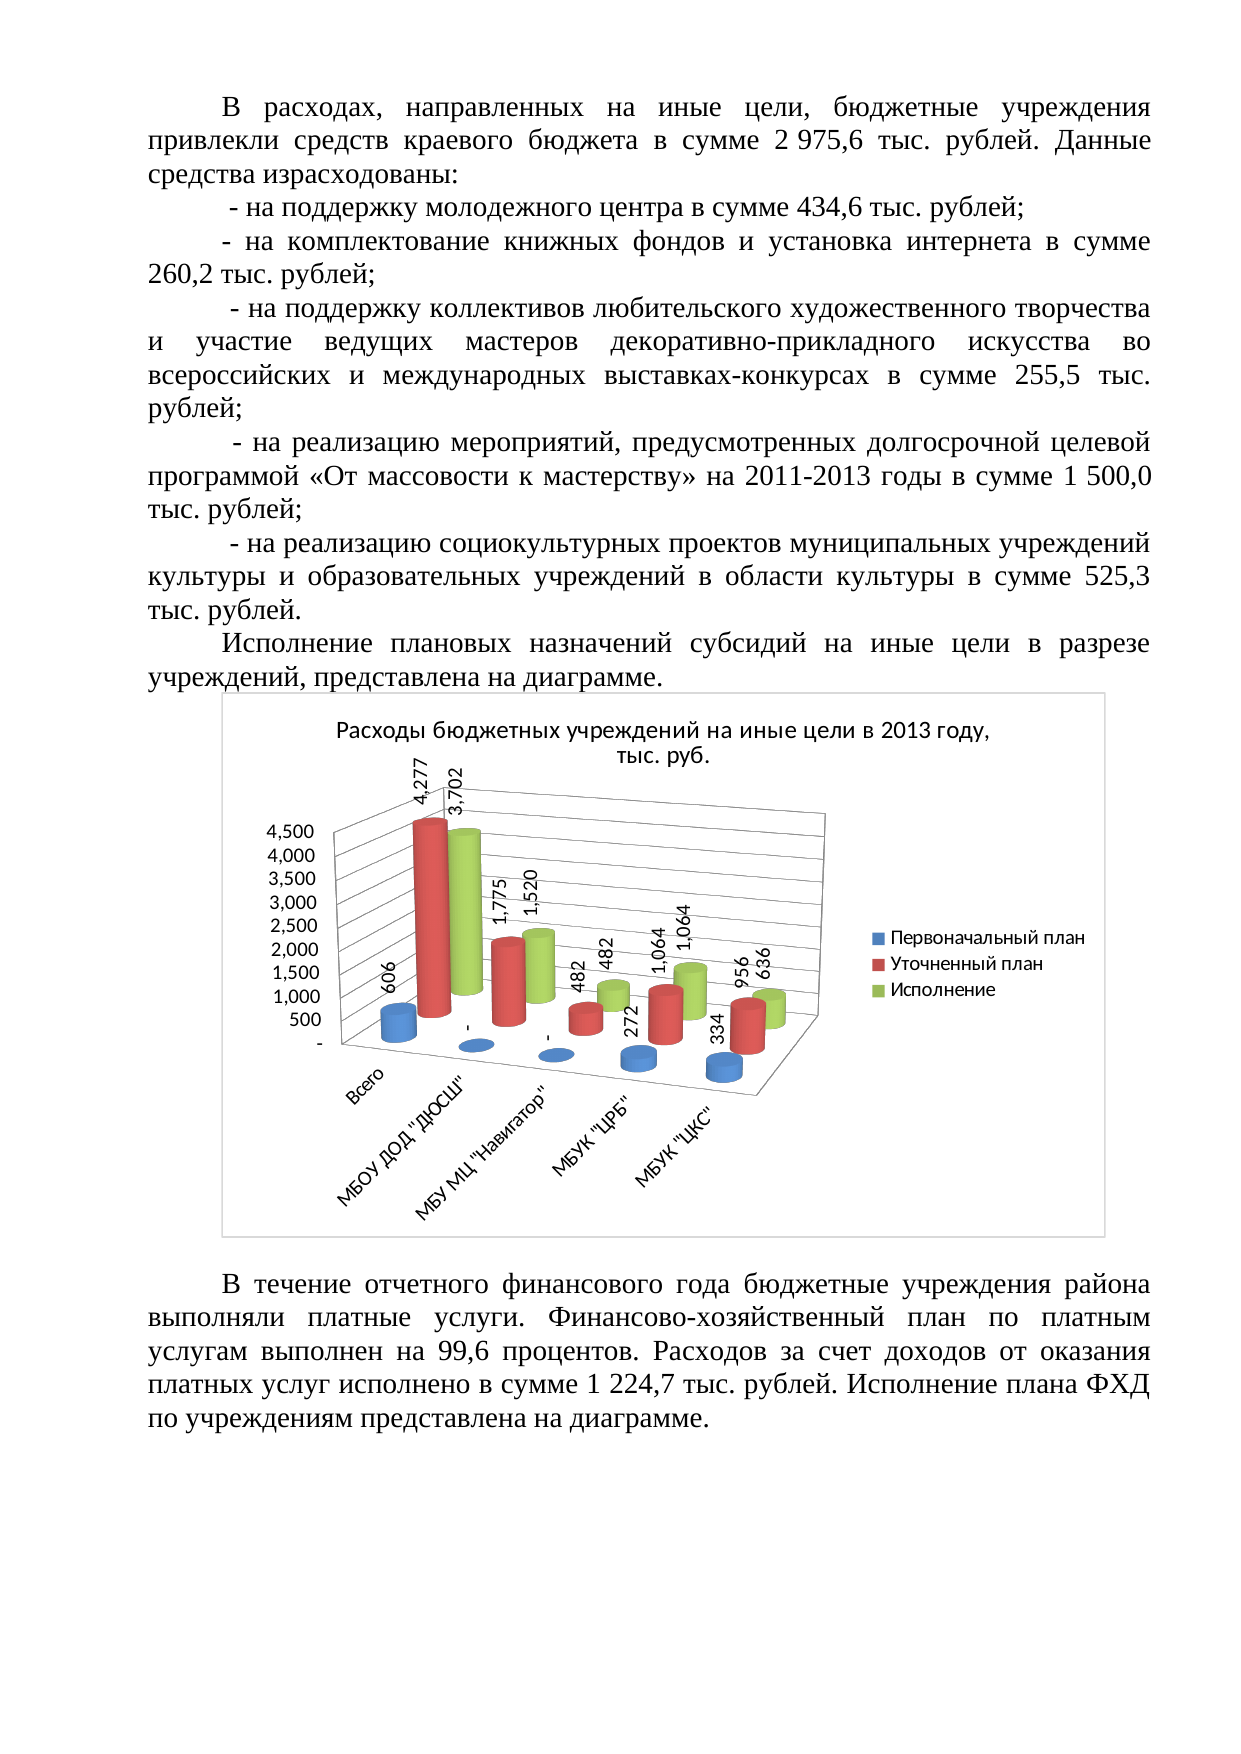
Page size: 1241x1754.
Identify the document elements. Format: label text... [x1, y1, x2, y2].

text - на комплектование книжных фондов и установка интернета в сумме 260,2 тыс. рублей; [148, 223, 1152, 290]
text - на реализацию мероприятий, предусмотренных долгосрочной целевой программой «От массовости к мастерству» на 2011-2013 годы в сумме 1 500,0 тыс. рублей; [148, 424, 1152, 525]
text В расходах, направленных на иные цели, бюджетные учреждения привлекли средств краевого бюджета в сумме 2 975,6 тыс. рублей. Данные средства израсходованы: [148, 89, 1152, 189]
text Исполнение плановых назначений субсидий на иные цели в разрезе учреждений, представлена на диаграмме. [148, 625, 1152, 692]
text - на поддержку молодежного центра в сумме 434,6 тыс. рублей; [148, 189, 1152, 223]
text - на поддержку коллективов любительского художественного творчества и участие ведущих мастеров декоративно-прикладного искусства во всероссийских и международных выставках-конкурсах в сумме 255,5 тыс. рублей; [148, 290, 1152, 424]
text - на реализацию социокультурных проектов муниципальных учреждений культуры и образовательных учреждений в области культуры в сумме 525,3 тыс. рублей. [148, 525, 1152, 625]
text В течение отчетного финансового года бюджетные учреждения района выполняли платные услуги. Финансово-хозяйственный план по платным услугам выполнен на 99,6 процентов. Расходов за счет доходов от оказания платных услуг исполнено в сумме 1 224,7 тыс. рублей. Исполнение плана ФХД по учреждениям представлена на диаграмме. [148, 1266, 1152, 1433]
